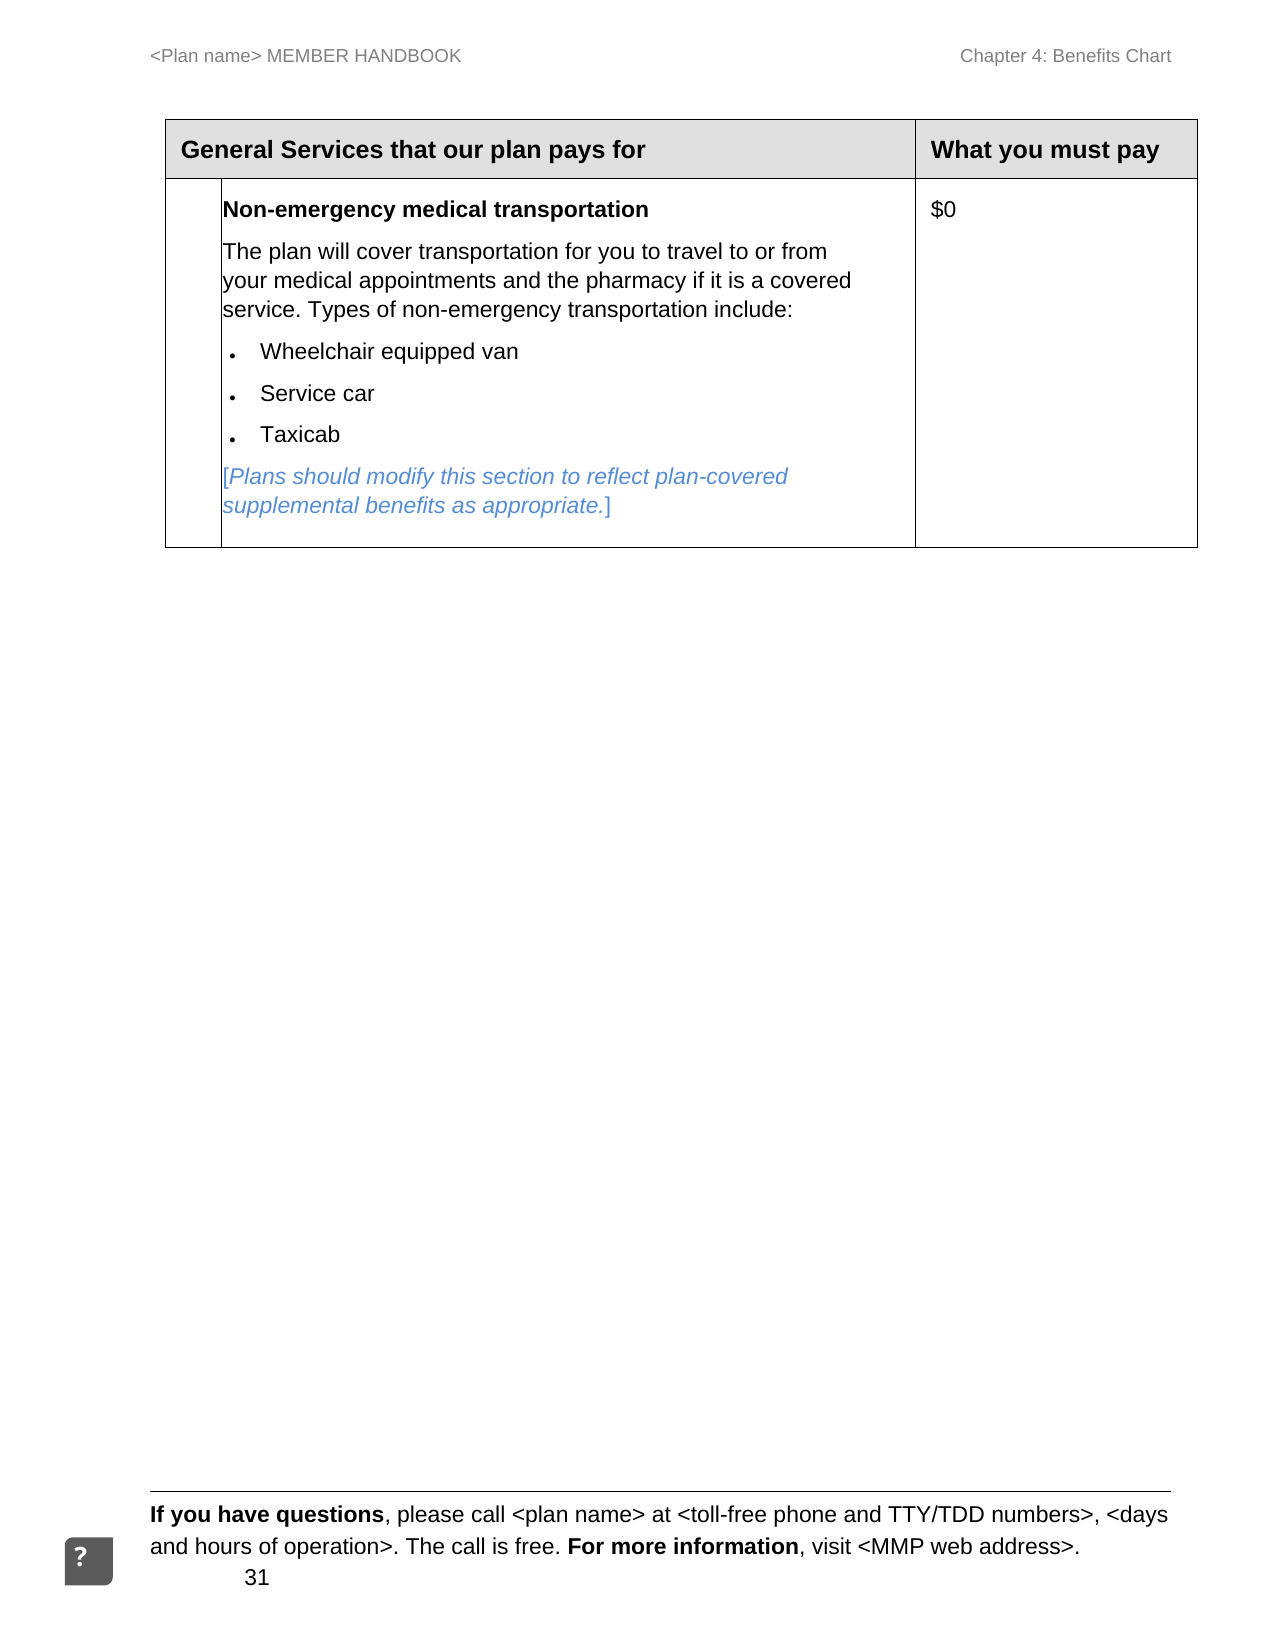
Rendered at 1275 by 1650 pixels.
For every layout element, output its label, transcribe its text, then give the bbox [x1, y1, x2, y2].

table_header General Services that our plan pays for [166, 120, 915, 178]
table_cell $0 [916, 179, 1197, 547]
table_header What you must pay [916, 120, 1197, 178]
table_cell [166, 179, 221, 547]
table_cell Non-emergency medical transportation The plan will cover transportation for you to travel to or from your medical appointments and the pharmacy if it is a covered service. Types of non-emergency transportation include: Wheelchair equipped van Service car Taxicab [Plans should modify this section to reflect plan-covered supplemental benefits as appropriate.] [222, 179, 915, 547]
